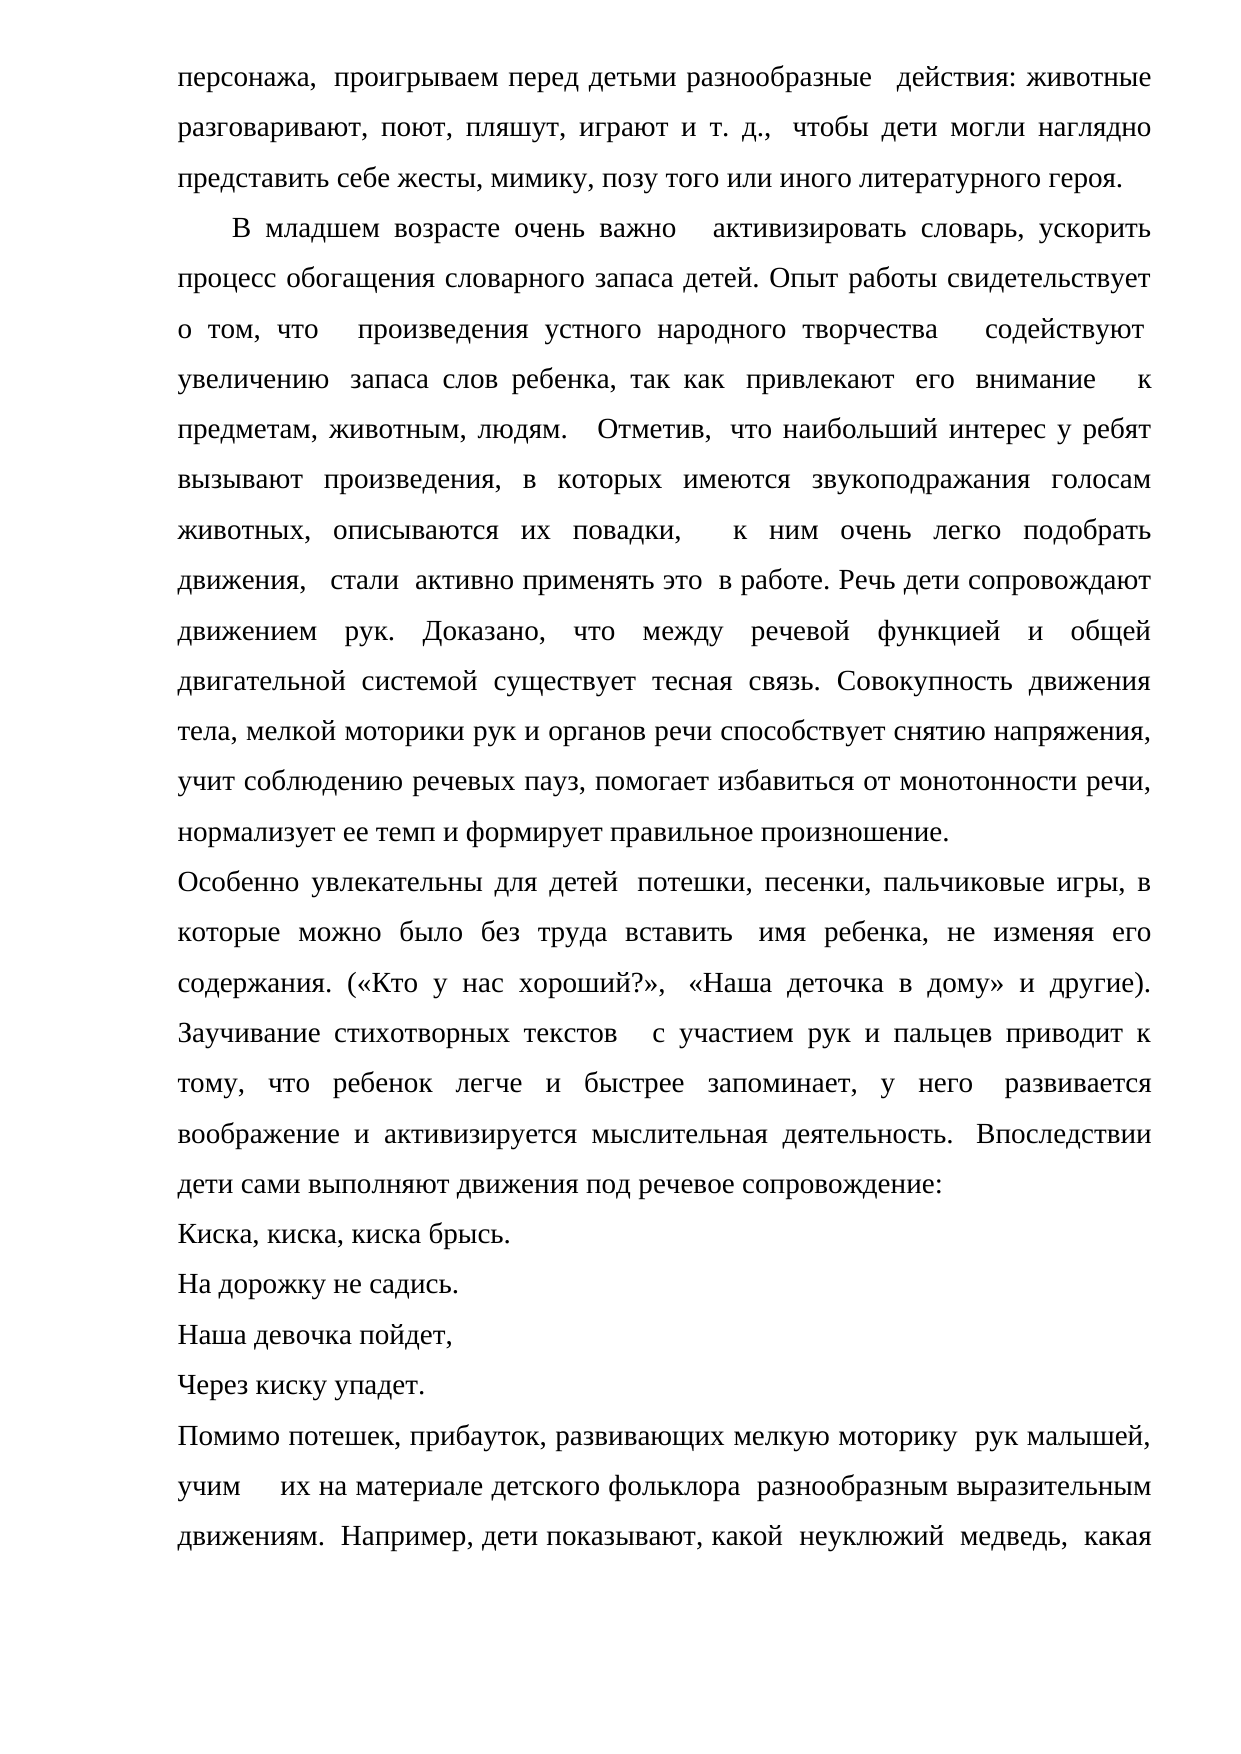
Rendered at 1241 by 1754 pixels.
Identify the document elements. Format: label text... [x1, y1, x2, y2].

text В младшем возрасте очень важно активизировать словарь, ускорить процесс обогащения словарного запаса детей. Опыт работы свидетельствует о том, что произведения устного народного творчества содействуют увеличению запаса слов ребенка, так как привлекают его внимание к предметам, животным, людям. Отметив, что наибольший интерес у ребят вызывают произведения, в которых имеются звукоподражания голосам животных, описываются их повадки, к ним очень легко подобрать движения, стали активно применять это в работе. Речь дети сопровождают движением рук. Доказано, что между речевой функцией и общей двигательной системой существует тесная связь. Совокупность движения тела, мелкой моторики рук и органов речи способствует снятию напряжения, учит соблюдению речевых пауз, помогает избавиться от монотонности речи, нормализует ее темп и формирует правильное произношение. [177, 210, 1152, 847]
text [177, 59, 1152, 193]
text Наша девочка пойдет, [177, 1317, 1152, 1351]
text Киска, киска, киска брысь. [177, 1216, 1152, 1250]
text Через киску упадет. [177, 1367, 1152, 1401]
text Особенно увлекательны для детей потешки, песенки, пальчиковые игры, в которые можно было без труда вставить имя ребенка, не изменяя его содержания. («Кто у нас хороший?», «Наша деточка в дому» и другие). Заучивание стихотворных текстов с участием рук и пальцев приводит к тому, что ребенок легче и быстрее запоминает, у него развивается воображение и активизируется мыслительная деятельность. Впоследствии дети сами выполняют движения под речевое сопровождение: [177, 864, 1152, 1199]
text На дорожку не садись. [177, 1267, 1152, 1300]
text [177, 1418, 1152, 1552]
